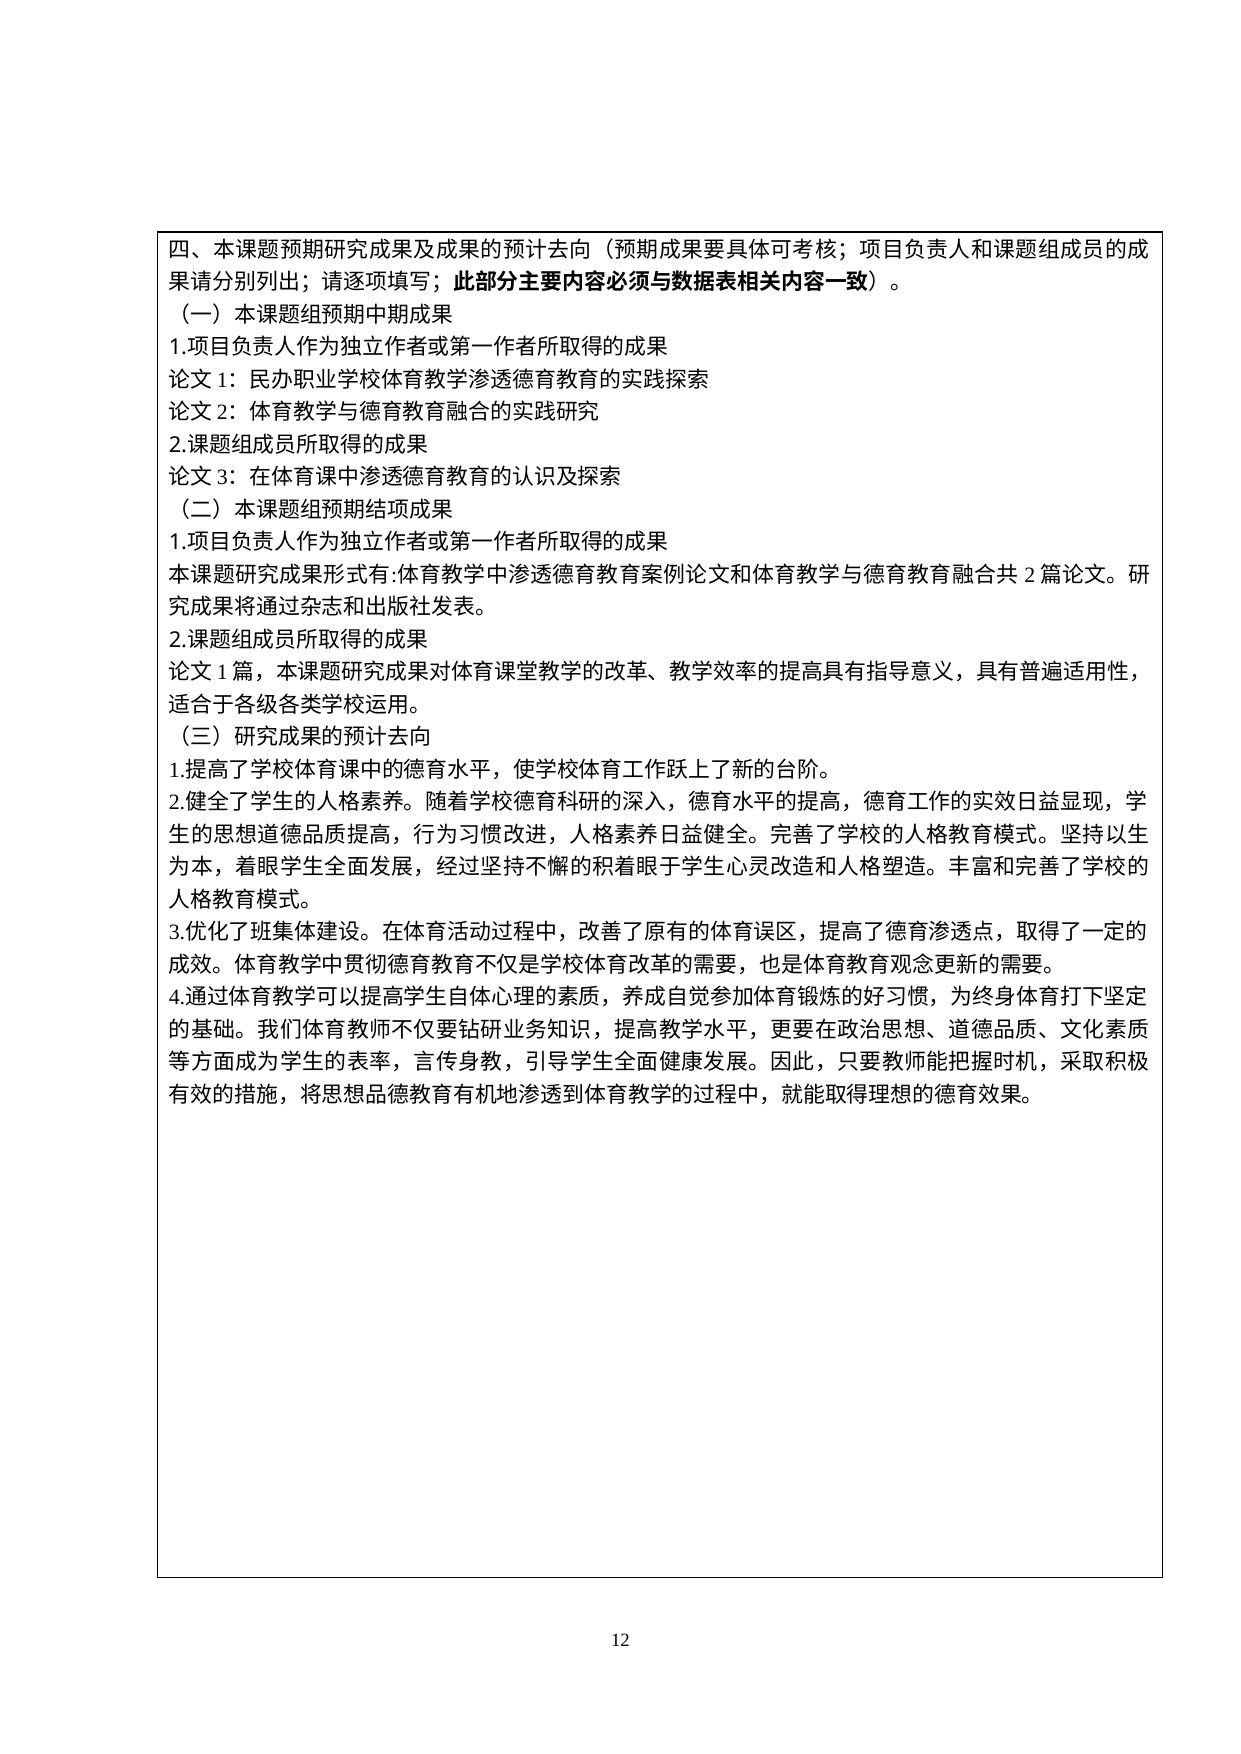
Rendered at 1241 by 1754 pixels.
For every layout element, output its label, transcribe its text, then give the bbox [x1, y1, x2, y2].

table_cell 四、本课题预期研究成果及成果的预计去向（预期成果要具体可考核；项目负责人和课题组成员的成果请分别列出；请逐项填写；此部分主要内容必须与数据表相关内容一致）。 （一）本课题组预期中期成果 1.项目负责人作为独立作者或第一作者所取得的成果 论文1：民办职业学校体育教学渗透德育教育的实践探索 论文2：体育教学与德育教育融合的实践研究 2.课题组成员所取得的成果 论文3：在体育课中渗透德育教育的认识及探索 （二）本课题组预期结项成果 1.项目负责人作为独立作者或第一作者所取得的成果 本课题研究成果形式有:体育教学中渗透德育教育案例论文和体育教学与德育教育融合共2篇论文。研究成果将通过杂志和出版社发表。 2.课题组成员所取得的成果 论文1篇，本课题研究成果对体育课堂教学的改革、教学效率的提高具有指导意义，具有普遍适用性，适合于各级各类学校运用。 （三）研究成果的预计去向 1.提高了学校体育课中的德育水平，使学校体育工作跃上了新的台阶。 2.健全了学生的人格素养。随着学校德育科研的深入，德育水平的提高，德育工作的实效日益显现，学生的思想道德品质提高，行为习惯改进，人格素养日益健全。完善了学校的人格教育模式。坚持以生为本，着眼学生全面发展，经过坚持不懈的积着眼于学生心灵改造和人格塑造。丰富和完善了学校的人格教育模式。 3.优化了班集体建设。在体育活动过程中，改善了原有的体育误区，提高了德育渗透点，取得了一定的成效。体育教学中贯彻德育教育不仅是学校体育改革的需要，也是体育教育观念更新的需要。 4.通过体育教学可以提高学生自体心理的素质，养成自觉参加体育锻炼的好习惯，为终身体育打下坚定的基础。我们体育教师不仅要钻研业务知识，提高教学水平，更要在政治思想、道德品质、文化素质等方面成为学生的表率，言传身教，引导学生全面健康发展。因此，只要教师能把握时机，采取积极有效的措施，将思想品德教育有机地渗透到体育教学的过程中，就能取得理想的德育效果。 [158, 233, 1162, 1577]
